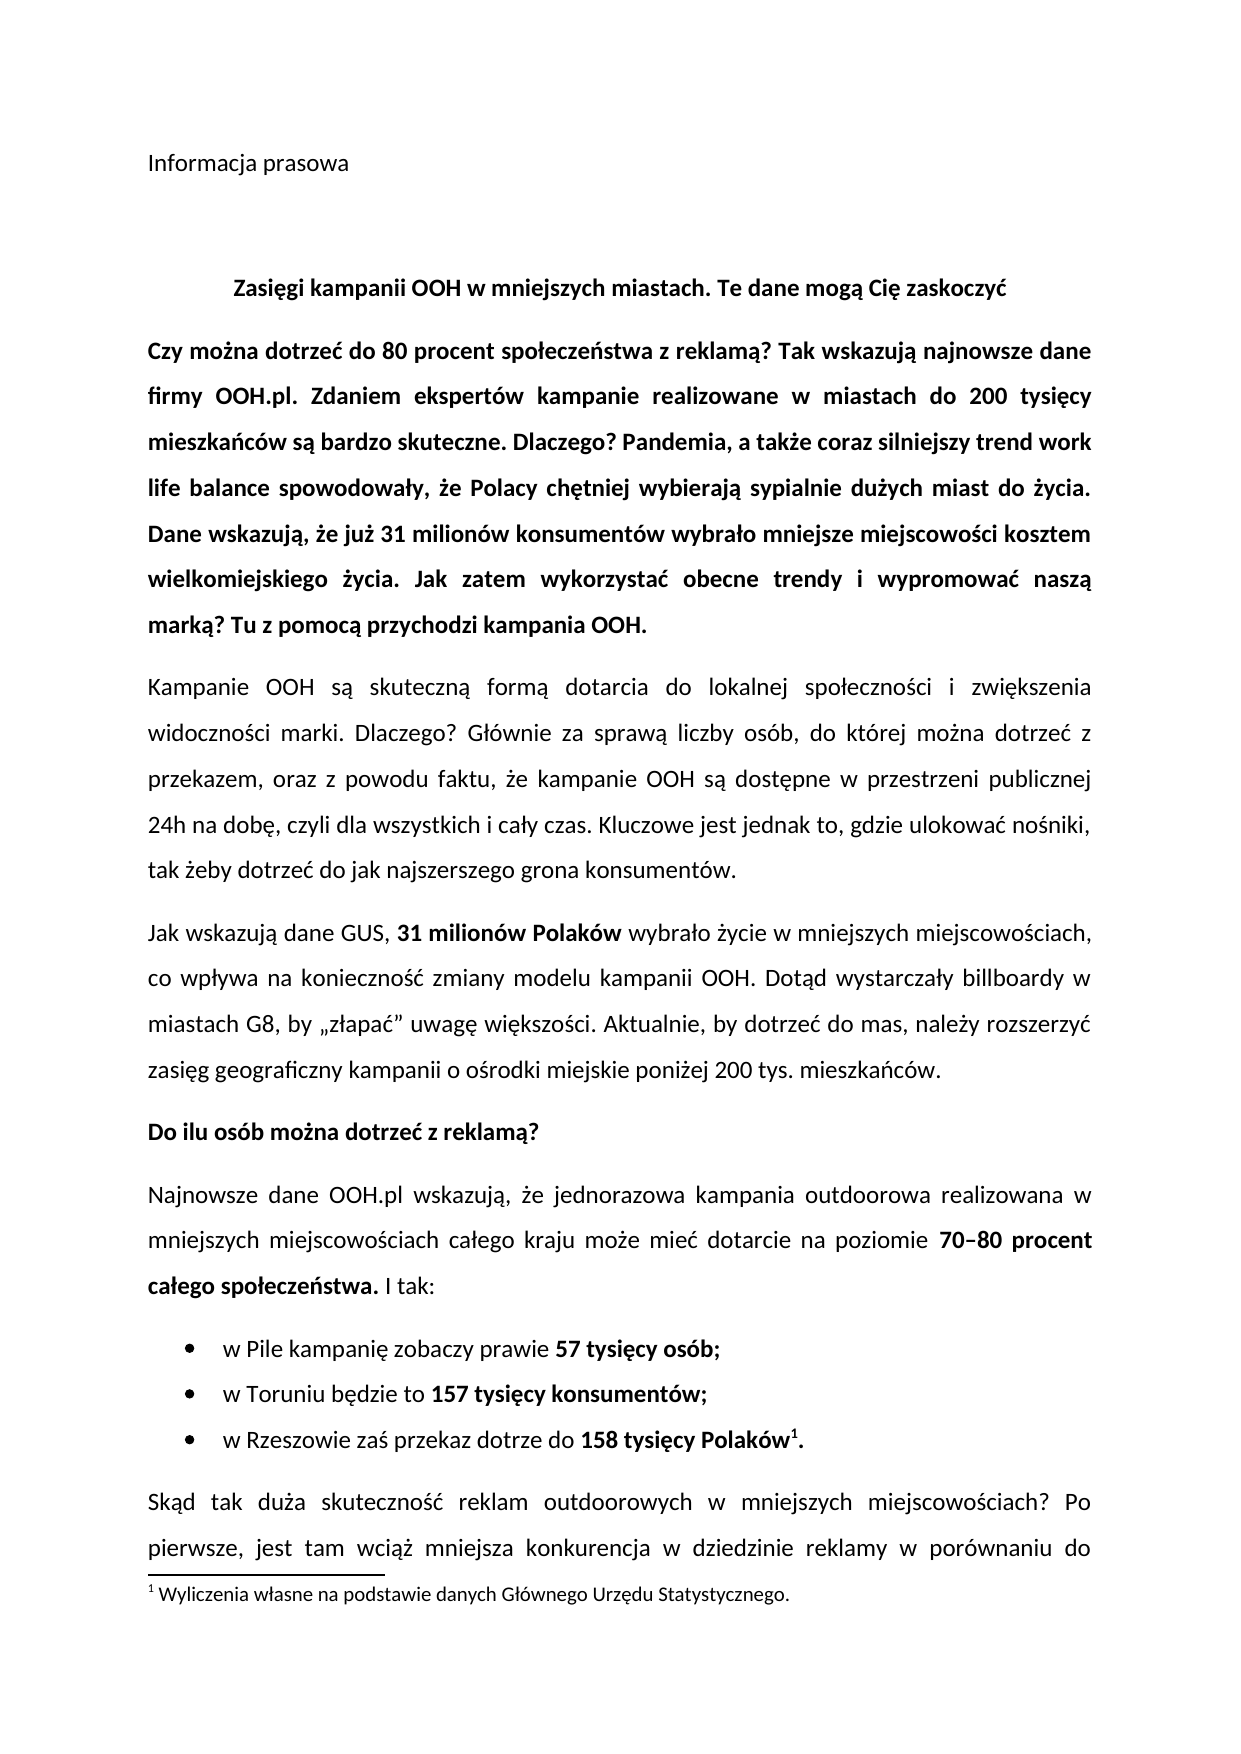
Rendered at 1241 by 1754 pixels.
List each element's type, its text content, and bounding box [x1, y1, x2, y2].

text Informacja prasowa [148, 148, 1093, 178]
text Do ilu osób można dotrzeć z reklamą? [148, 1116, 1093, 1147]
text Najnowsze dane OOH.pl wskazują, że jednorazowa kampania outdoorowa realizowana w mniejszych miejscowościach całego kraju może mieć dotarcie na poziomie 70–80 procent całego społeczeństwa. I tak: [148, 1179, 1093, 1301]
list w Pile kampanię zobaczy prawie 57 tysięcy osób; [185, 1333, 1093, 1363]
list w Toruniu będzie to 157 tysięcy konsumentów; [185, 1378, 1093, 1409]
text Zasięgi kampanii OOH w mniejszych miastach. Te dane mogą Cię zaskoczyć [148, 272, 1093, 303]
list w Rzeszowie zaś przekaz dotrze do 158 tysięcy Polaków. [185, 1424, 1093, 1455]
text Czy można dotrzeć do 80 procent społeczeństwa z reklamą? Tak wskazują najnowsze dane firmy OOH.pl. Zdaniem ekspertów kampanie realizowane w miastach do 200 tysięcy mieszkańców są bardzo skuteczne. Dlaczego? Pandemia, a także coraz silniejszy trend work life balance spowodowały, że Polacy chętniej wybierają sypialnie dużych miast do życia. Dane wskazują, że już 31 milionów konsumentów wybrało mniejsze miejscowości kosztem wielkomiejskiego życia. Jak zatem wykorzystać obecne trendy i wypromować naszą marką? Tu z pomocą przychodzi kampania OOH. [148, 335, 1093, 640]
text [148, 1487, 1093, 1563]
text Jak wskazują dane GUS, 31 milionów Polaków wybrało życie w mniejszych miejscowościach, co wpływa na konieczność zmiany modelu kampanii OOH. Dotąd wystarczały billboardy w miastach G8, by „złapać” uwagę większości. Aktualnie, by dotrzeć do mas, należy rozszerzyć zasięg geograficzny kampanii o ośrodki miejskie poniżej 200 tys. mieszkańców. [148, 917, 1093, 1084]
text Kampanie OOH są skuteczną formą dotarcia do lokalnej społeczności i zwiększenia widoczności marki. Dlaczego? Głównie za sprawą liczby osób, do której można dotrzeć z przekazem, oraz z powodu faktu, że kampanie OOH są dostępne w przestrzeni publicznej 24h na dobę, czyli dla wszystkich i cały czas. Kluczowe jest jednak to, gdzie ulokować nośniki, tak żeby dotrzeć do jak najszerszego grona konsumentów. [148, 672, 1093, 885]
